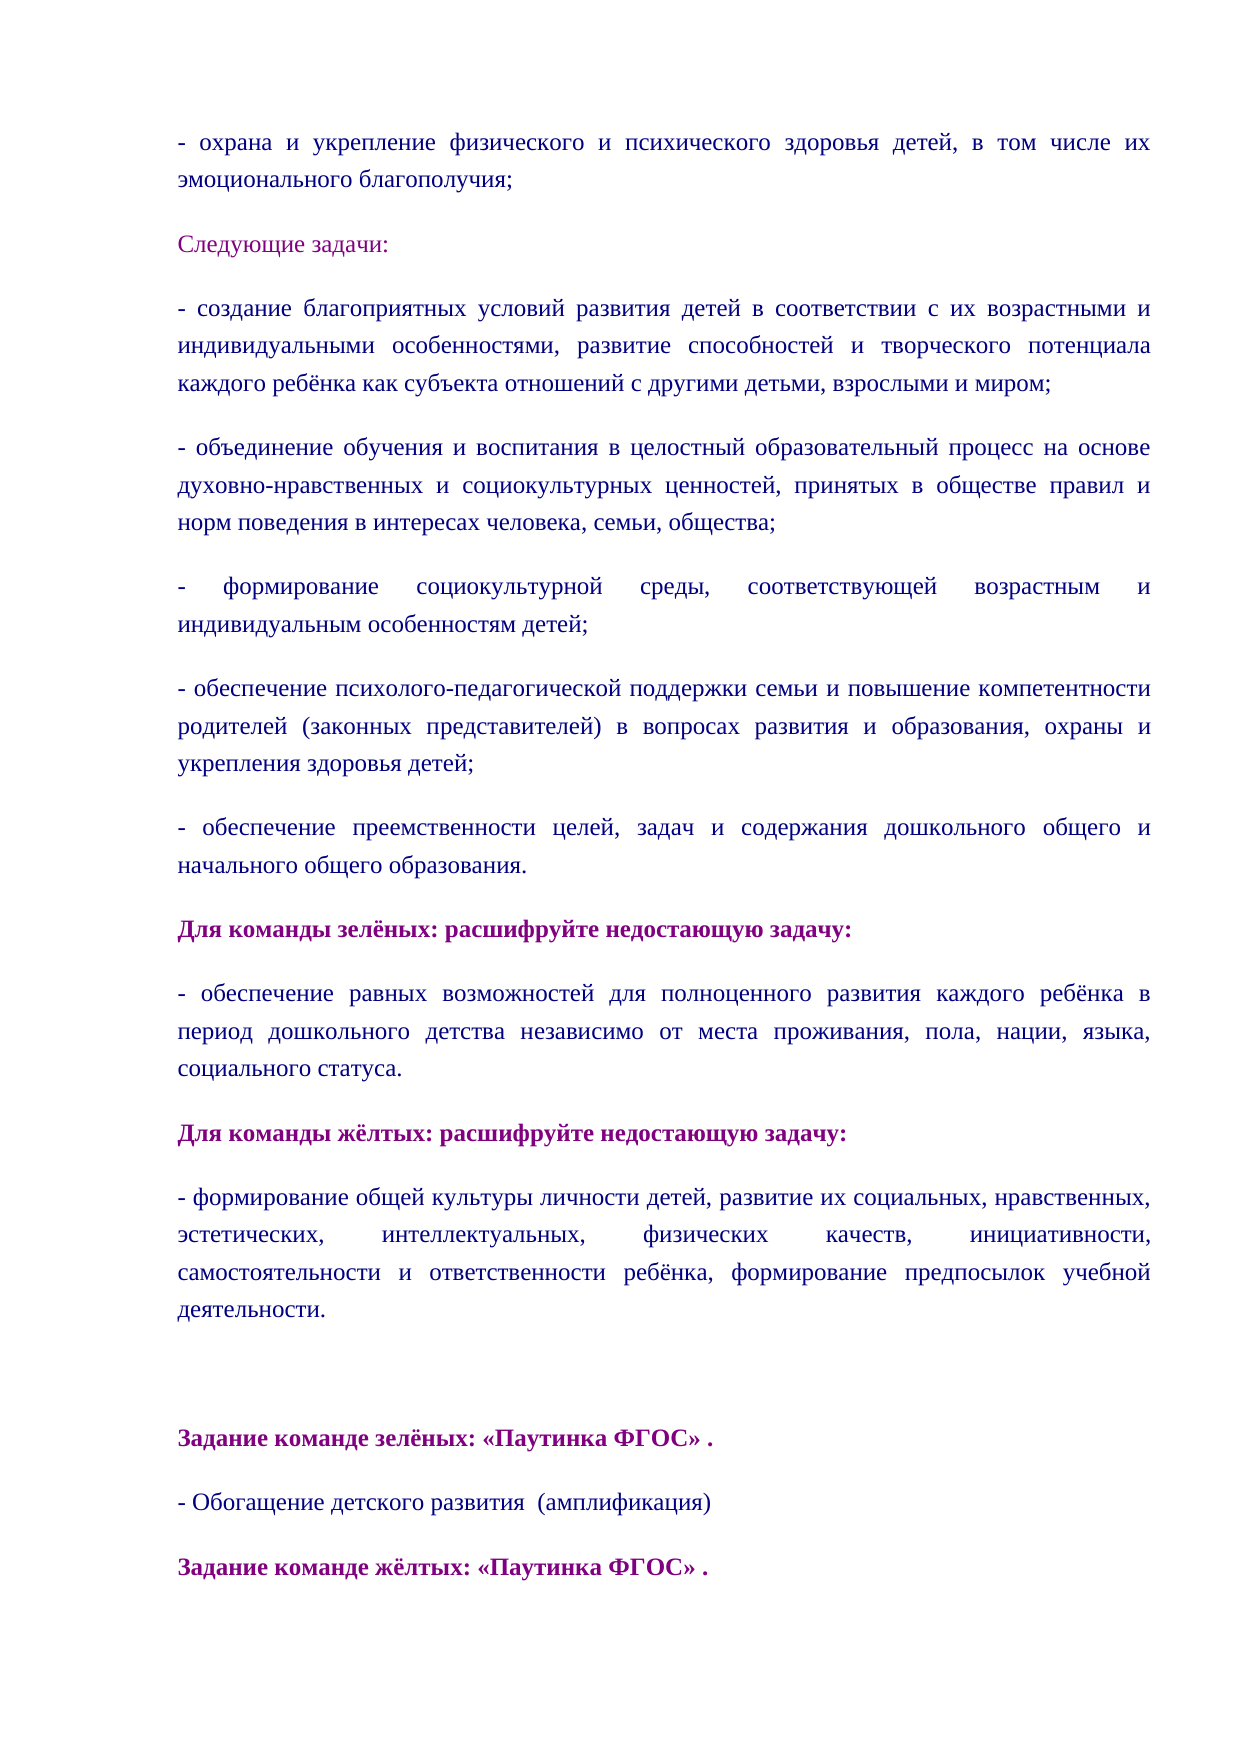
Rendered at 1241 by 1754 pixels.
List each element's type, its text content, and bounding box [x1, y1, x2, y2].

text - создание благоприятных условий развития детей в соответствии с их возрастными и индивидуальными особенностями, развитие способностей и творческого потенциала каждого ребёнка как субъекта отношений с другими детьми, взрослыми и миром; [177, 284, 1152, 397]
text - формирование общей культуры личности детей, развитие их социальных, нравственных, эстетических, интеллектуальных, физических качеств, инициативности, самостоятельности и ответственности ребёнка, формирование предпосылок учебной деятельности. [177, 1173, 1152, 1323]
text - обеспечение психолого-педагогической поддержки семьи и повышение компетентности родителей (законных представителей) в вопросах развития и образования, охраны и укрепления здоровья детей; [177, 664, 1152, 777]
text - Обогащение детского развития (амплификация) [177, 1479, 1152, 1516]
text - обеспечение равных возможностей для полноценного развития каждого ребёнка в период дошкольного детства независимо от места проживания, пола, нации, языка, социального статуса. [177, 970, 1152, 1082]
text - охрана и укрепление физического и психического здоровья детей, в том числе их эмоционального благополучия; [177, 118, 1152, 193]
text Следующие задачи: [177, 220, 1152, 257]
text Задание команде жёлтых: «Паутинка ФГОС» . [177, 1543, 1152, 1580]
text Для команды жёлтых: расшифруйте недостающую задачу: [177, 1109, 1152, 1147]
text - объединение обучения и воспитания в целостный образовательный процесс на основе духовно-нравственных и социокультурных ценностей, принятых в обществе правил и норм поведения в интересах человека, семьи, общества; [177, 423, 1152, 536]
text Задание команде зелёных: «Паутинка ФГОС» . [177, 1414, 1152, 1452]
text - формирование социокультурной среды, соответствующей возрастным и индивидуальным особенностям детей; [177, 563, 1152, 638]
text - обеспечение преемственности целей, задач и содержания дошкольного общего и начального общего образования. [177, 804, 1152, 879]
text Для команды зелёных: расшифруйте недостающую задачу: [177, 906, 1152, 943]
